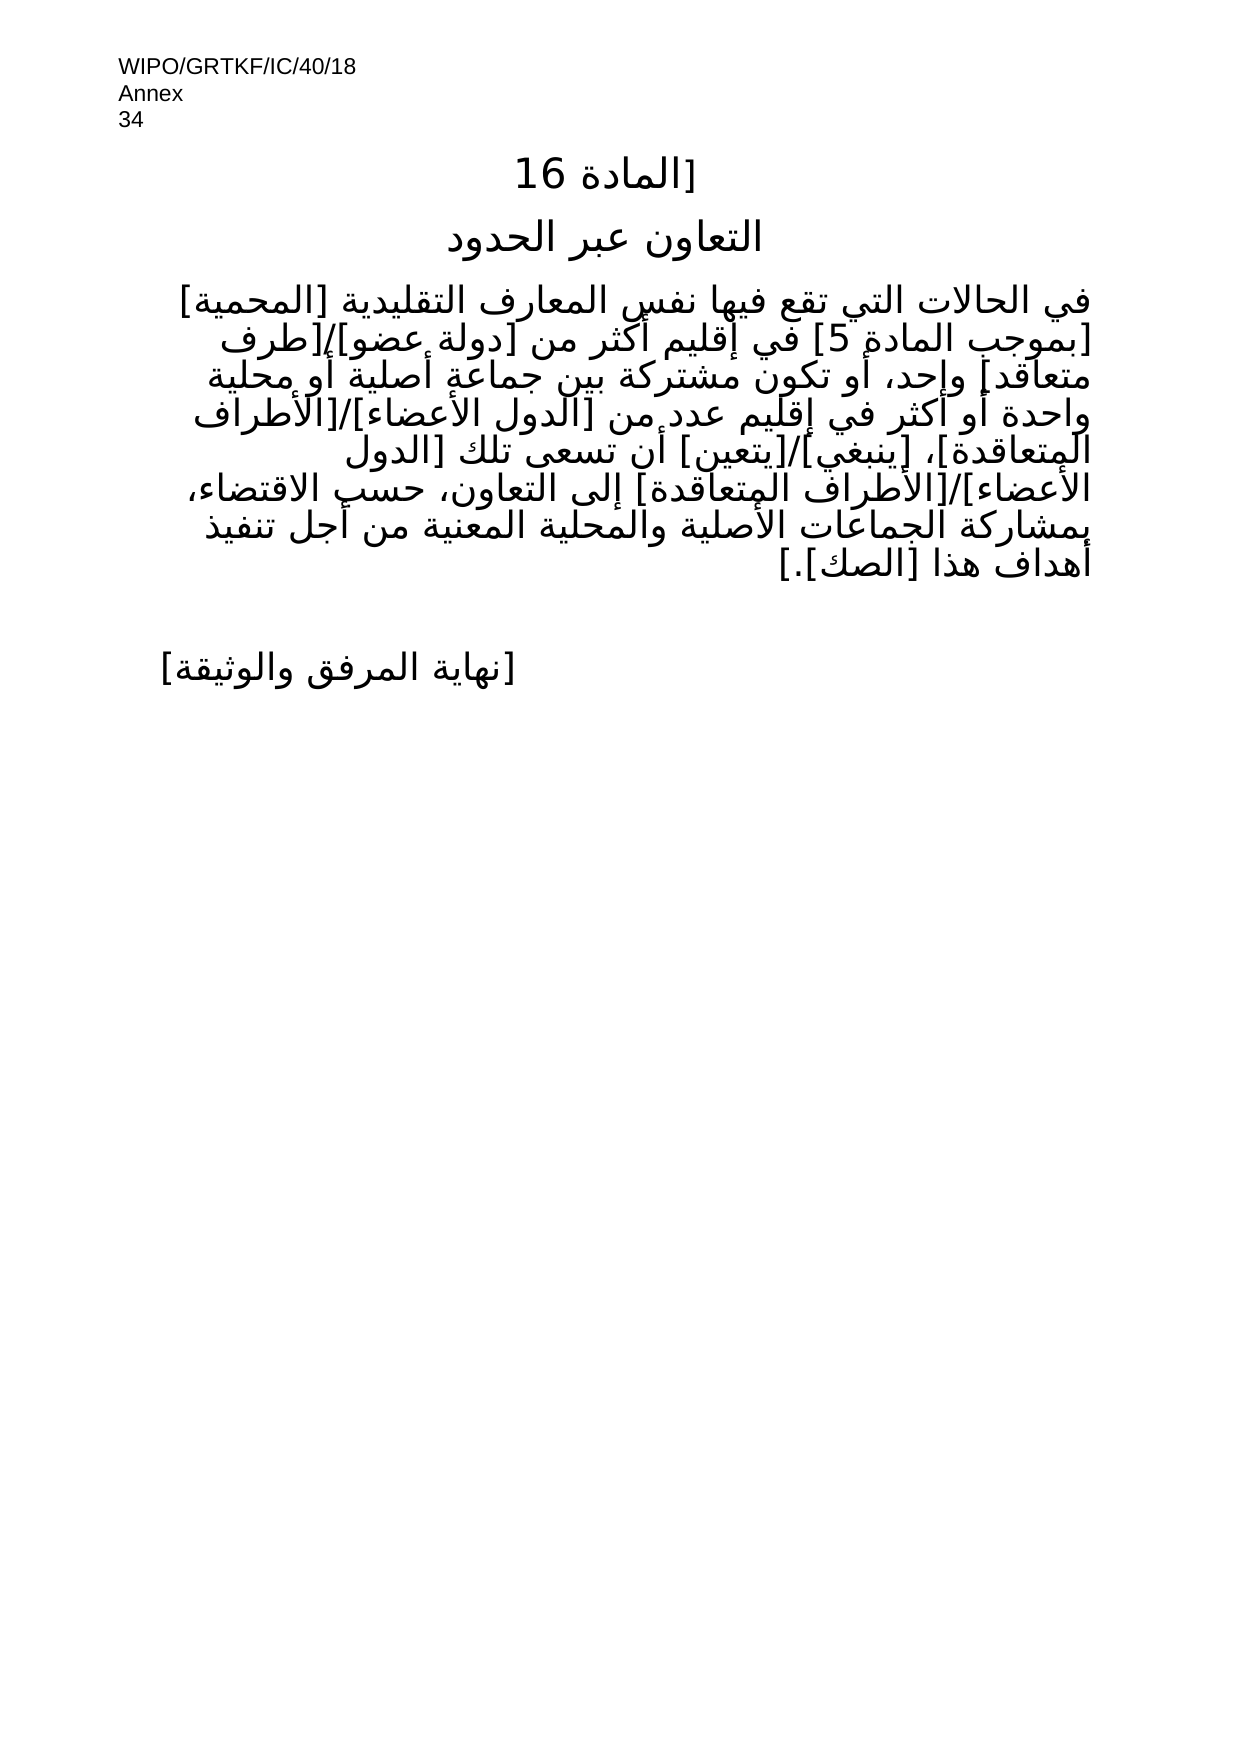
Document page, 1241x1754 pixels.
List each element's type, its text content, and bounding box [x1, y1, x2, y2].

text [نهاية المرفق والوثيقة] [118, 646, 516, 690]
text [المادة 16 [118, 158, 1092, 196]
text في الحالات التي تقع فيها نفس المعارف التقليدية [المحمية] [بموجب المادة 5] في إقليم أكثر من [دولة عضو]/[طرف متعاقد] واحد، أو تكون مشتركة بين جماعة أصلية أو محلية واحدة أو أكثر في إقليم عدد من [الدول الأعضاء]/[الأطراف المتعاقدة]، [ينبغي]/[يتعين] أن تسعى تلك [الدول الأعضاء]/[الأطراف المتعاقدة] إلى التعاون، حسب الاقتضاء، بمشاركة الجماعات الأصلية والمحلية المعنية من أجل تنفيذ أهداف هذا [الصك].] [118, 283, 1092, 583]
text التعاون عبر الحدود [118, 221, 1092, 258]
